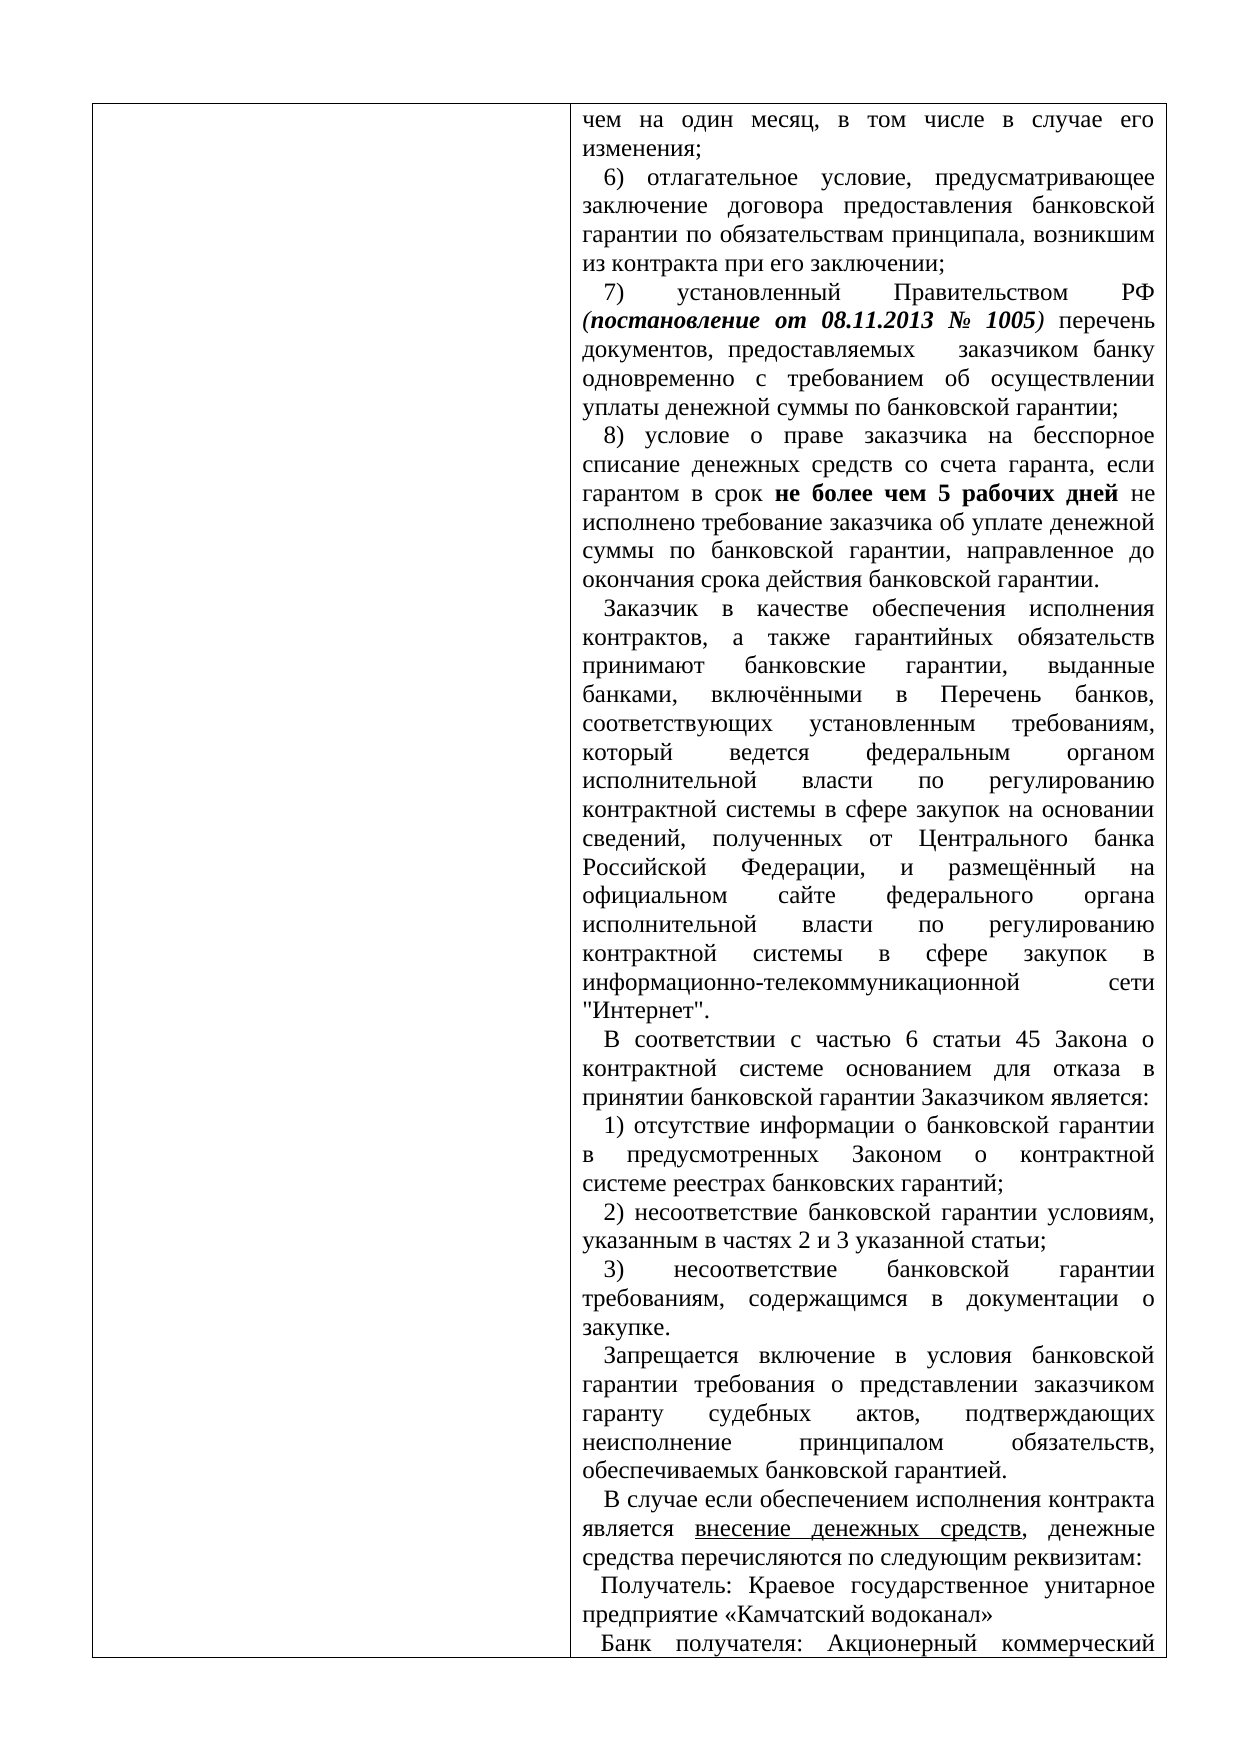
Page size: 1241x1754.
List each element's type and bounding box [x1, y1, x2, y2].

table_cell [93, 104, 570, 1657]
table_cell [571, 104, 1166, 1657]
